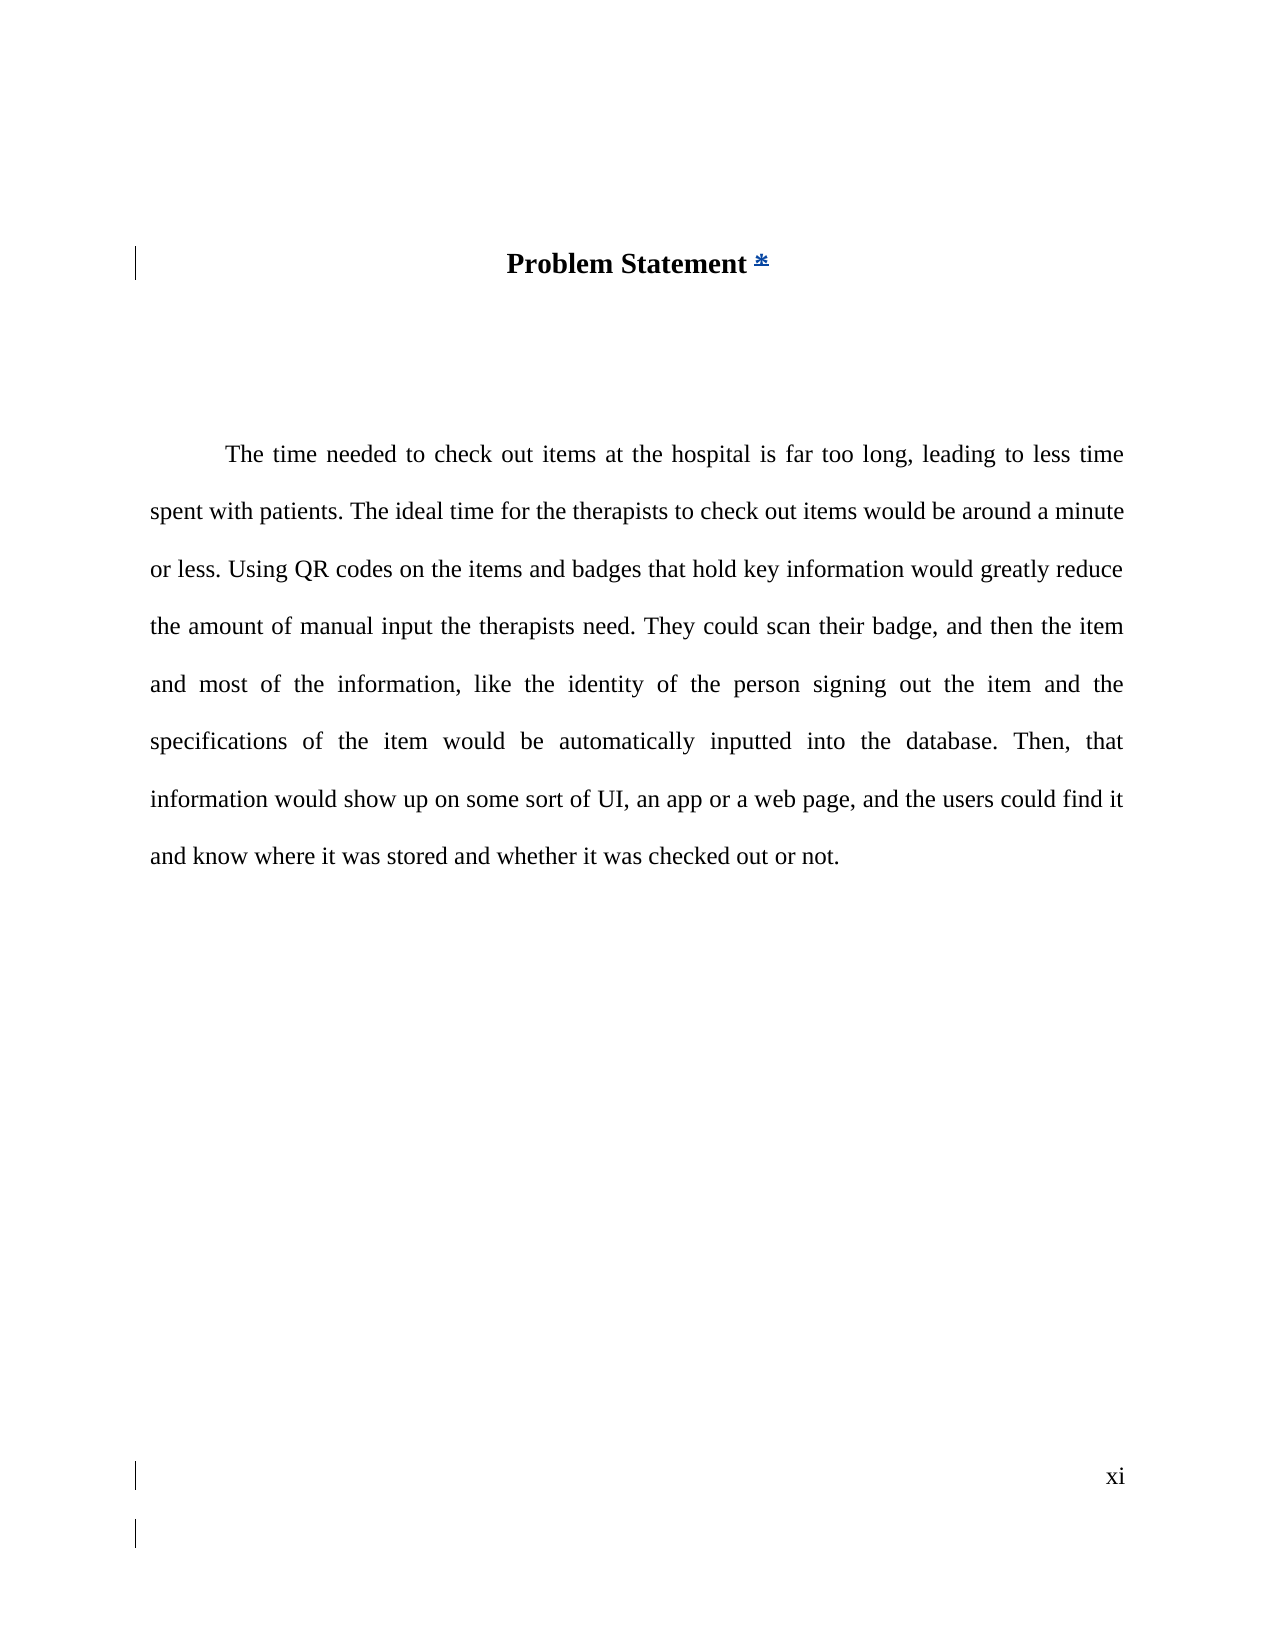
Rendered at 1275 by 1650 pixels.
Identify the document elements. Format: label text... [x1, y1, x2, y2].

text Problem Statement [150, 246, 1125, 280]
text The time needed to check out items at the hospital is far too long, leading to less time spent with patients. The ideal time for the therapists to check out items would be around a minute or less. Using QR codes on the items and badges that hold key information would greatly reduce the amount of manual input the therapists need. They could scan their badge, and then the item and most of the information, like the identity of the person signing out the item and the specifications of the item would be automatically inputted into the database. Then, that information would show up on some sort of UI, an app or a web page, and the users could find it and know where it was stored and whether it was checked out or not. [150, 439, 1125, 870]
